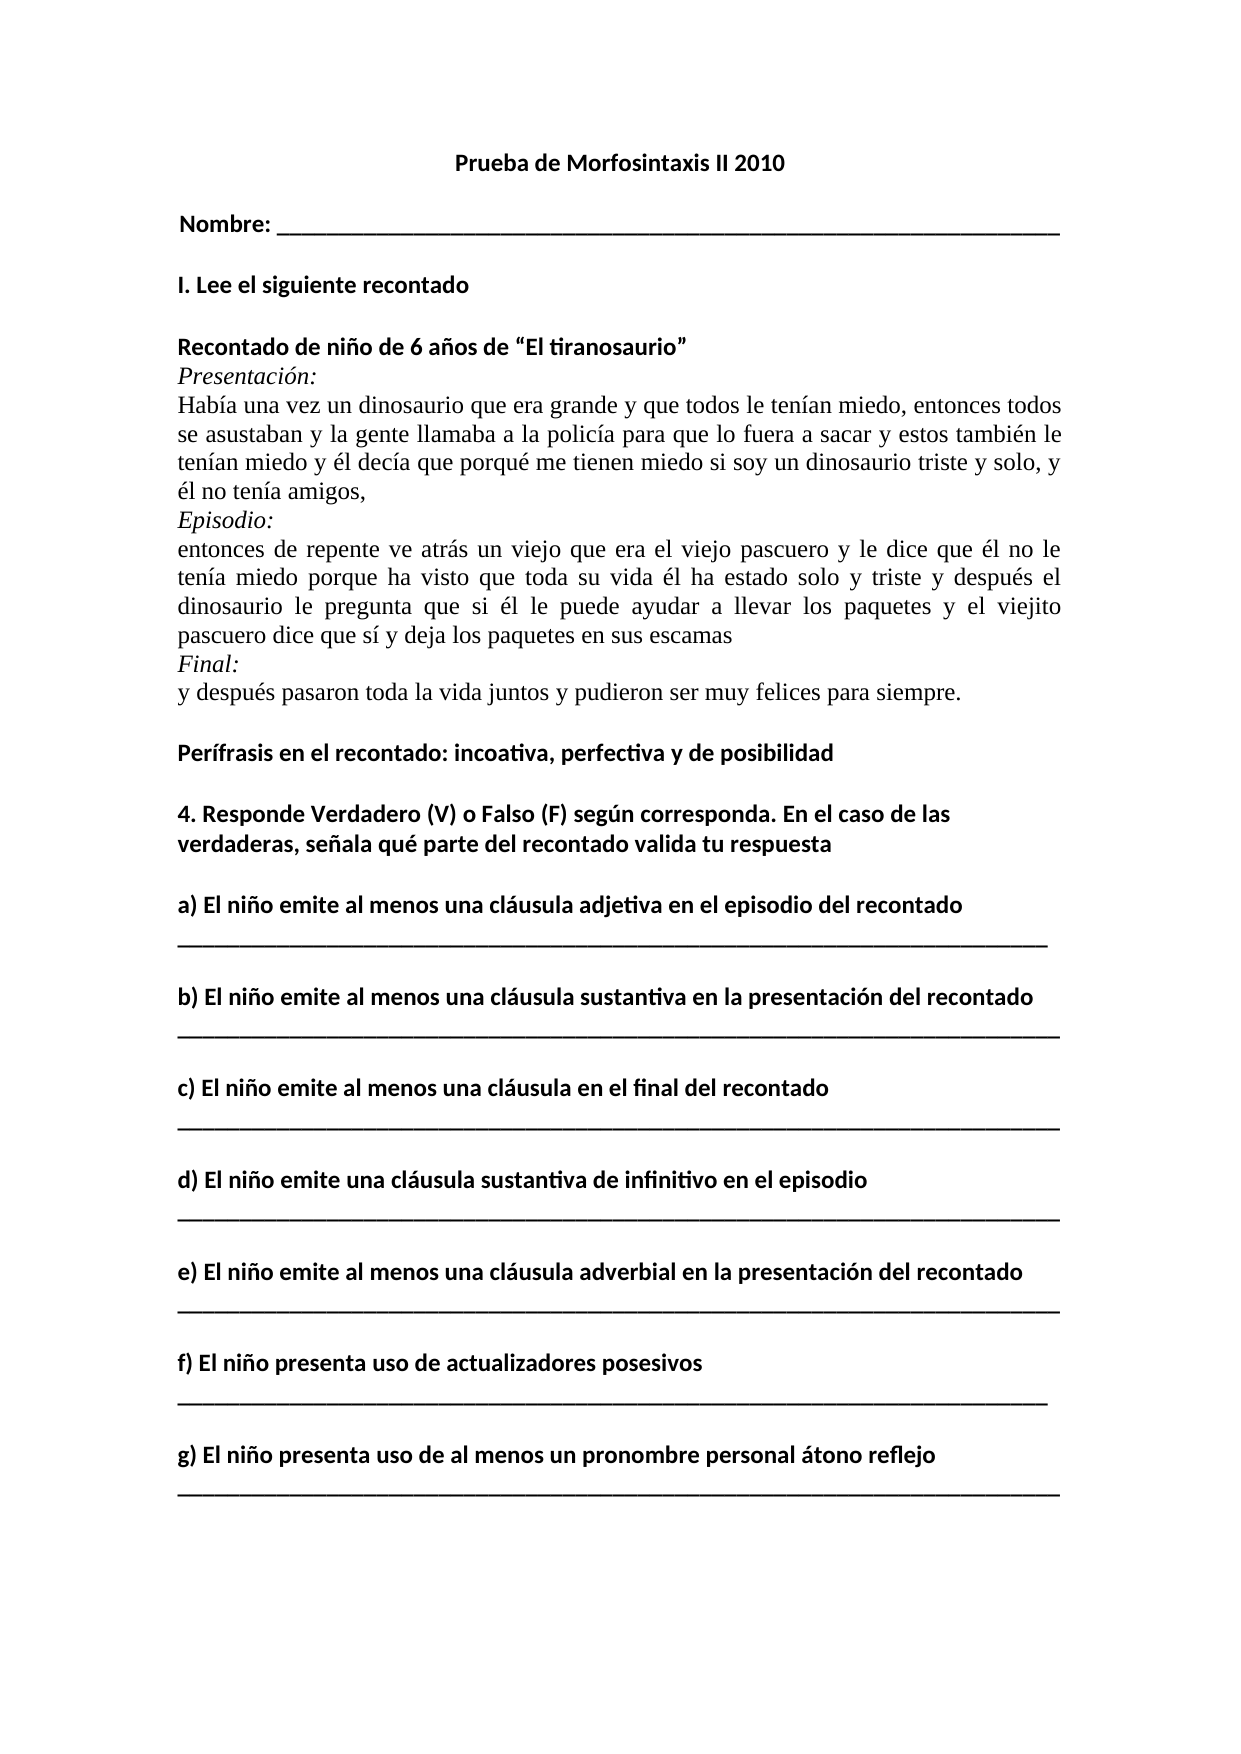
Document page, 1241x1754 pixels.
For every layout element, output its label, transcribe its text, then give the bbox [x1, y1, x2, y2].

text y después pasaron toda la vida juntos y pudieron ser muy felices para siempre. [177, 677, 1063, 706]
text c) El niño emite al menos una cláusula en el final del recontado [177, 1072, 1063, 1103]
text a) El niño emite al menos una cláusula adjetiva en el episodio del recontado [177, 889, 1063, 920]
text Final: [177, 649, 1063, 677]
text Recontado de niño de 6 años de “El tiranosaurio” [177, 331, 1063, 361]
text e) El niño emite al menos una cláusula adverbial en la presentación del recontado [177, 1256, 1063, 1286]
text ______________________________________________________________________ [177, 920, 1063, 950]
text _______________________________________________________________________ [177, 1103, 1063, 1133]
text _______________________________________________________________________ [177, 1011, 1063, 1042]
text f) El niño presenta uso de actualizadores posesivos [177, 1347, 1063, 1378]
text g) El niño presenta uso de al menos un pronombre personal átono reflejo [177, 1439, 1063, 1469]
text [177, 1469, 1063, 1500]
text ______________________________________________________________________ [177, 1378, 1063, 1408]
text Perífrasis en el recontado: incoativa, perfectiva y de posibilidad [177, 737, 1063, 767]
text 4. Responde Verdadero (V) o Falso (F) según corresponda. En el caso de las verdaderas, señala qué parte del recontado valida tu respuesta [177, 798, 1063, 859]
text _______________________________________________________________________ [177, 1194, 1063, 1225]
text Presentación: [177, 361, 1063, 390]
text _______________________________________________________________________ [177, 1286, 1063, 1317]
text Había una vez un dinosaurio que era grande y que todos le tenían miedo, entonces todos se asustaban y la gente llamaba a la policía para que lo fuera a sacar y estos también le tenían miedo y él decía que porqué me tienen miedo si soy un dinosaurio triste y solo, y él no tenía amigos, [177, 390, 1063, 505]
text Nombre: _______________________________________________________________ [177, 209, 1063, 239]
text entonces de repente ve atrás un viejo que era el viejo pascuero y le dice que él no le tenía miedo porque ha visto que toda su vida él ha estado solo y triste y después el dinosaurio le pregunta que si él le puede ayudar a llevar los paquetes y el viejito pascuero dice que sí y deja los paquetes en sus escamas [177, 534, 1063, 649]
text I. Lee el siguiente recontado [177, 270, 1063, 300]
text Episodio: [177, 505, 1063, 534]
text Prueba de Morfosintaxis II 2010 [177, 148, 1063, 178]
text b) El niño emite al menos una cláusula sustantiva en la presentación del recontado [177, 981, 1063, 1011]
text d) El niño emite una cláusula sustantiva de infinitivo en el episodio [177, 1164, 1063, 1194]
